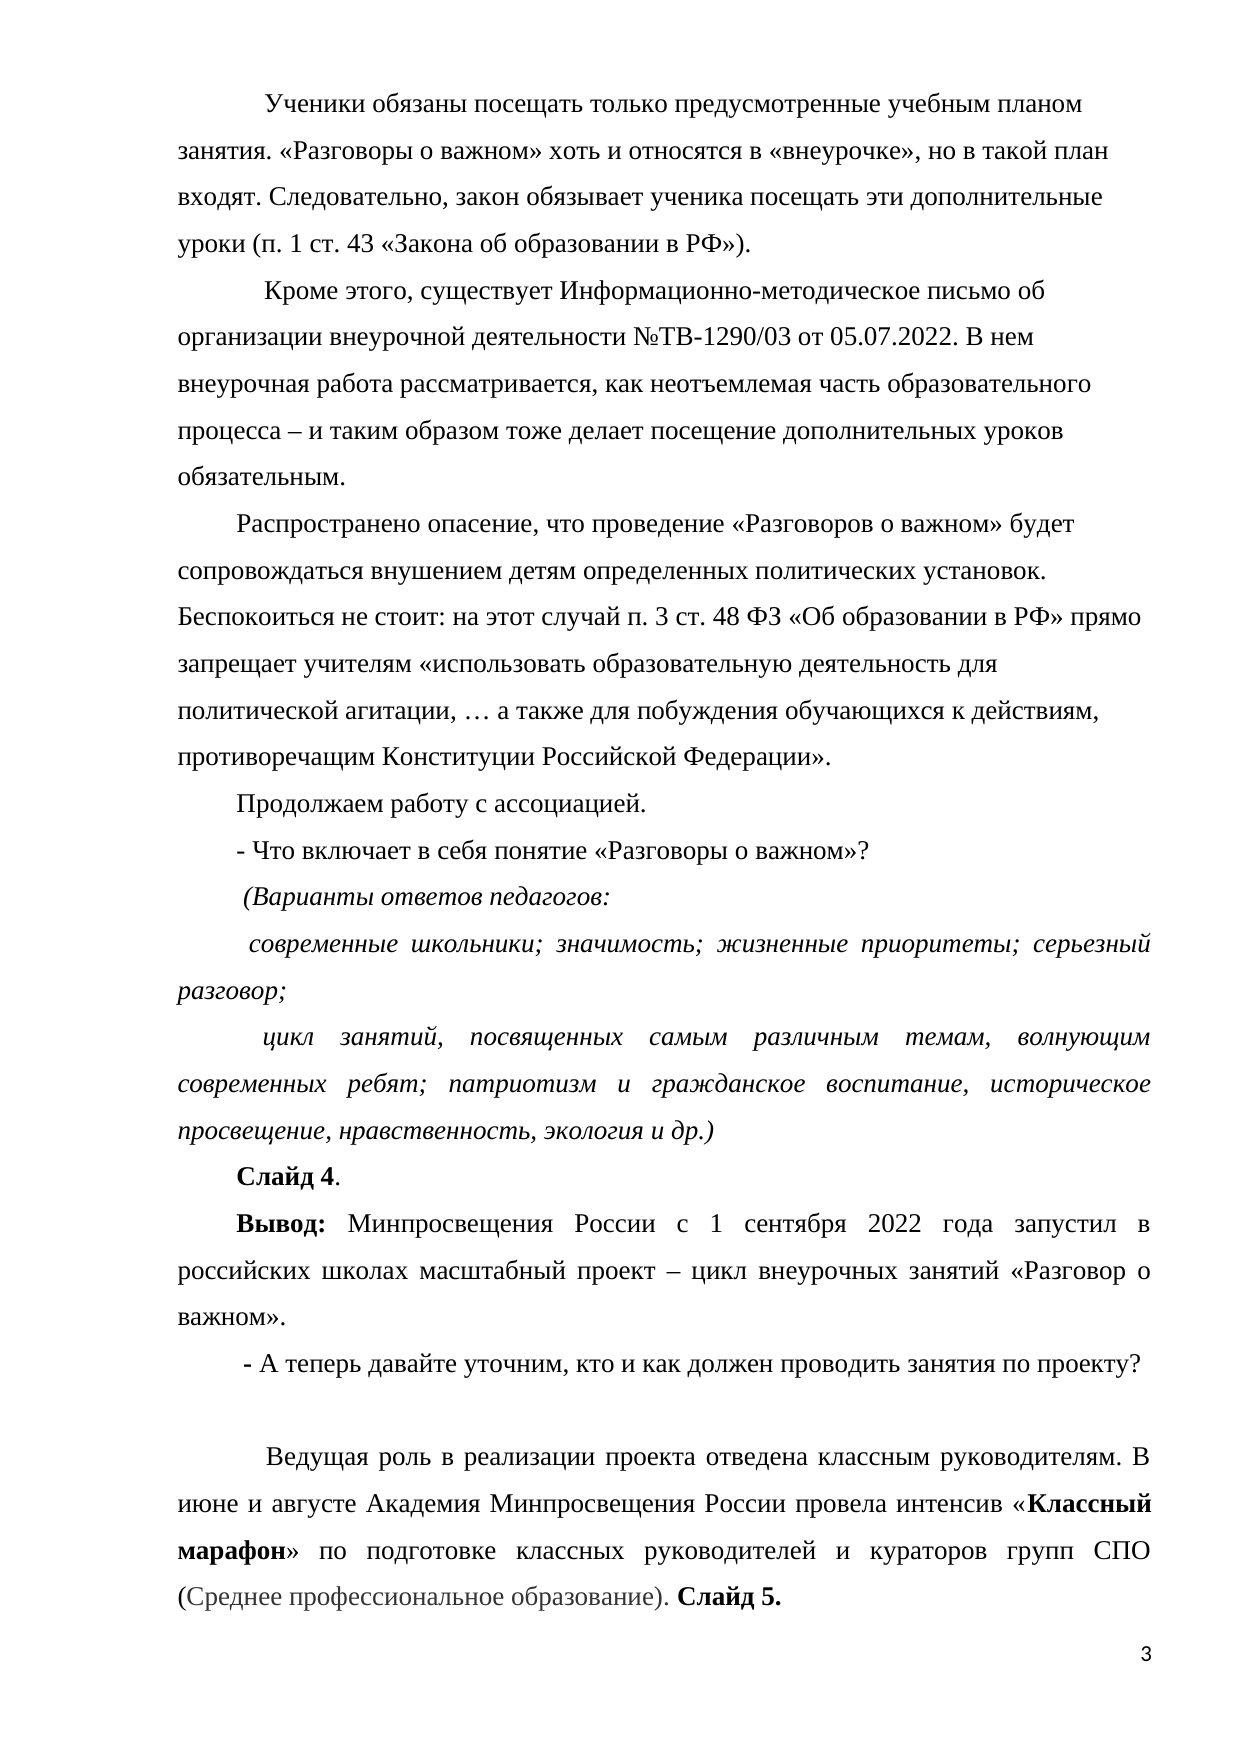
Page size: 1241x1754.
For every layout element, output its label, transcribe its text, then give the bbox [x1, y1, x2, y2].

text - Что включает в себя понятие «Разговоры о важном»? [177, 834, 1152, 865]
text цикл занятий, посвященных самым различным темам, волнующим современных ребят; патриотизм и гражданское воспитание, историческое просвещение, нравственность, экология и др.) [177, 1020, 1152, 1145]
text Слайд 4. [177, 1160, 1152, 1192]
text Распространено опасение, что проведение «Разговоров о важном» будет сопровождаться внушением детям определенных политических установок. Беспокоиться не стоит: на этот случай п. 3 ст. 48 ФЗ «Об образовании в РФ» прямо запрещает учителям «использовать образовательную деятельность для политической агитации, … а также для побуждения обучающихся к действиям, противоречащим Конституции Российской Федерации». [177, 507, 1152, 772]
text Вывод: Минпросвещения России с 1 сентября 2022 года запустил в российских школах масштабный проект – цикл внеурочных занятий «Разговор о важном». [177, 1207, 1152, 1332]
text Продолжаем работу с ассоциацией. [177, 787, 1152, 818]
text (Варианты ответов педагогов: [177, 880, 1152, 912]
text современные школьники; значимость; жизненные приоритеты; серьезный разговор; [177, 927, 1152, 1005]
text - А теперь давайте уточним, кто и как должен проводить занятия по проекту? [177, 1347, 1152, 1425]
text Ведущая роль в реализации проекта отведена классным руководителям. В июне и августе Академия Минпросвещения России провела интенсив «Классный марафон» по подготовке классных руководителей и кураторов групп СПО (Среднее профессиональное образование). Слайд 5. [177, 1440, 1152, 1612]
text ✅ Кроме этого, существует Информационно-методическое письмо об организации внеурочной деятельности №ТВ-1290/03 от 05.07.2022. В нем внеурочная работа рассматривается, как неотъемлемая часть образовательного процесса – и таким образом тоже делает посещение дополнительных уроков обязательным. [177, 274, 1152, 492]
text ✅ Ученики обязаны посещать только предусмотренные учебным планом занятия. «Разговоры о важном» хоть и относятся в «внеурочке», но в такой план входят. Следовательно, закон обязывает ученика посещать эти дополнительные уроки (п. 1 ст. 43 «Закона об образовании в РФ»). [177, 87, 1152, 258]
